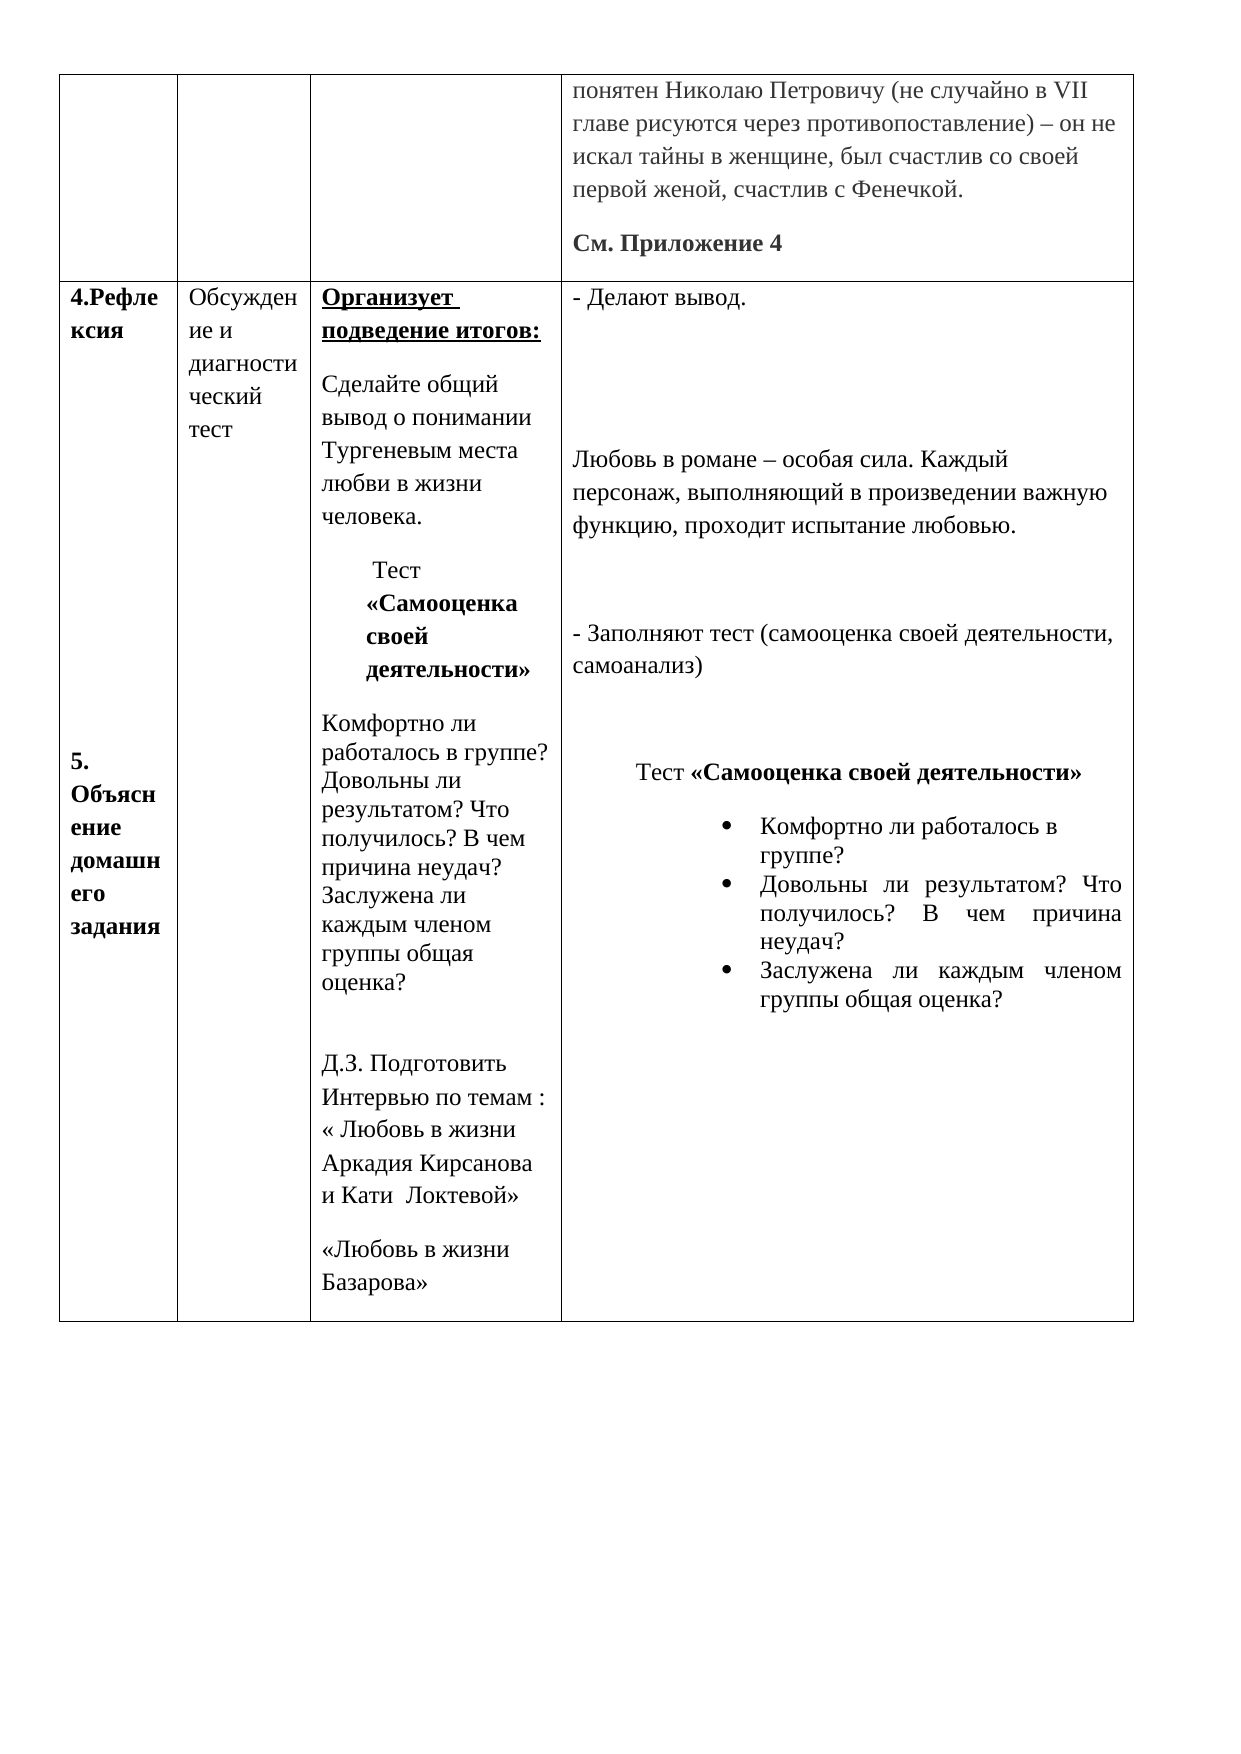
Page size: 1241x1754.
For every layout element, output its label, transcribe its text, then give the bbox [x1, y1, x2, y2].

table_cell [562, 75, 1133, 281]
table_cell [311, 75, 561, 281]
table_cell - Делают вывод. Любовь в романе – особая сила. Каждый персонаж, выполняющий в произведении важную функцию, проходит испытание любовью. - Заполняют тест (самооценка своей деятельности, самоанализ) Тест «Самооценка своей деятельности» Комфортно ли работалось в группе? Довольны ли результатом? Что получилось? В чем причина неудач? Заслужена ли каждым членом группы общая оценка? [562, 282, 1133, 1321]
table_cell 4.Рефлексия 5. Объяснение домашнего задания [60, 282, 177, 1321]
table_cell Организует подведение итогов: Сделайте общий вывод о понимании Тургеневым места любви в жизни человека. Тест «Самооценка своей деятельности» Комфортно ли работалось в группе? Довольны ли результатом? Что получилось? В чем причина неудач? Заслужена ли каждым членом группы общая оценка? Д.З. Подготовить Интервью по темам : « Любовь в жизни Аркадия Кирсанова и Кати Локтевой» «Любовь в жизни Базарова» [311, 282, 561, 1321]
table_cell Обсуждение и диагностический тест [178, 282, 310, 1321]
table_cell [178, 75, 310, 281]
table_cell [60, 75, 177, 281]
